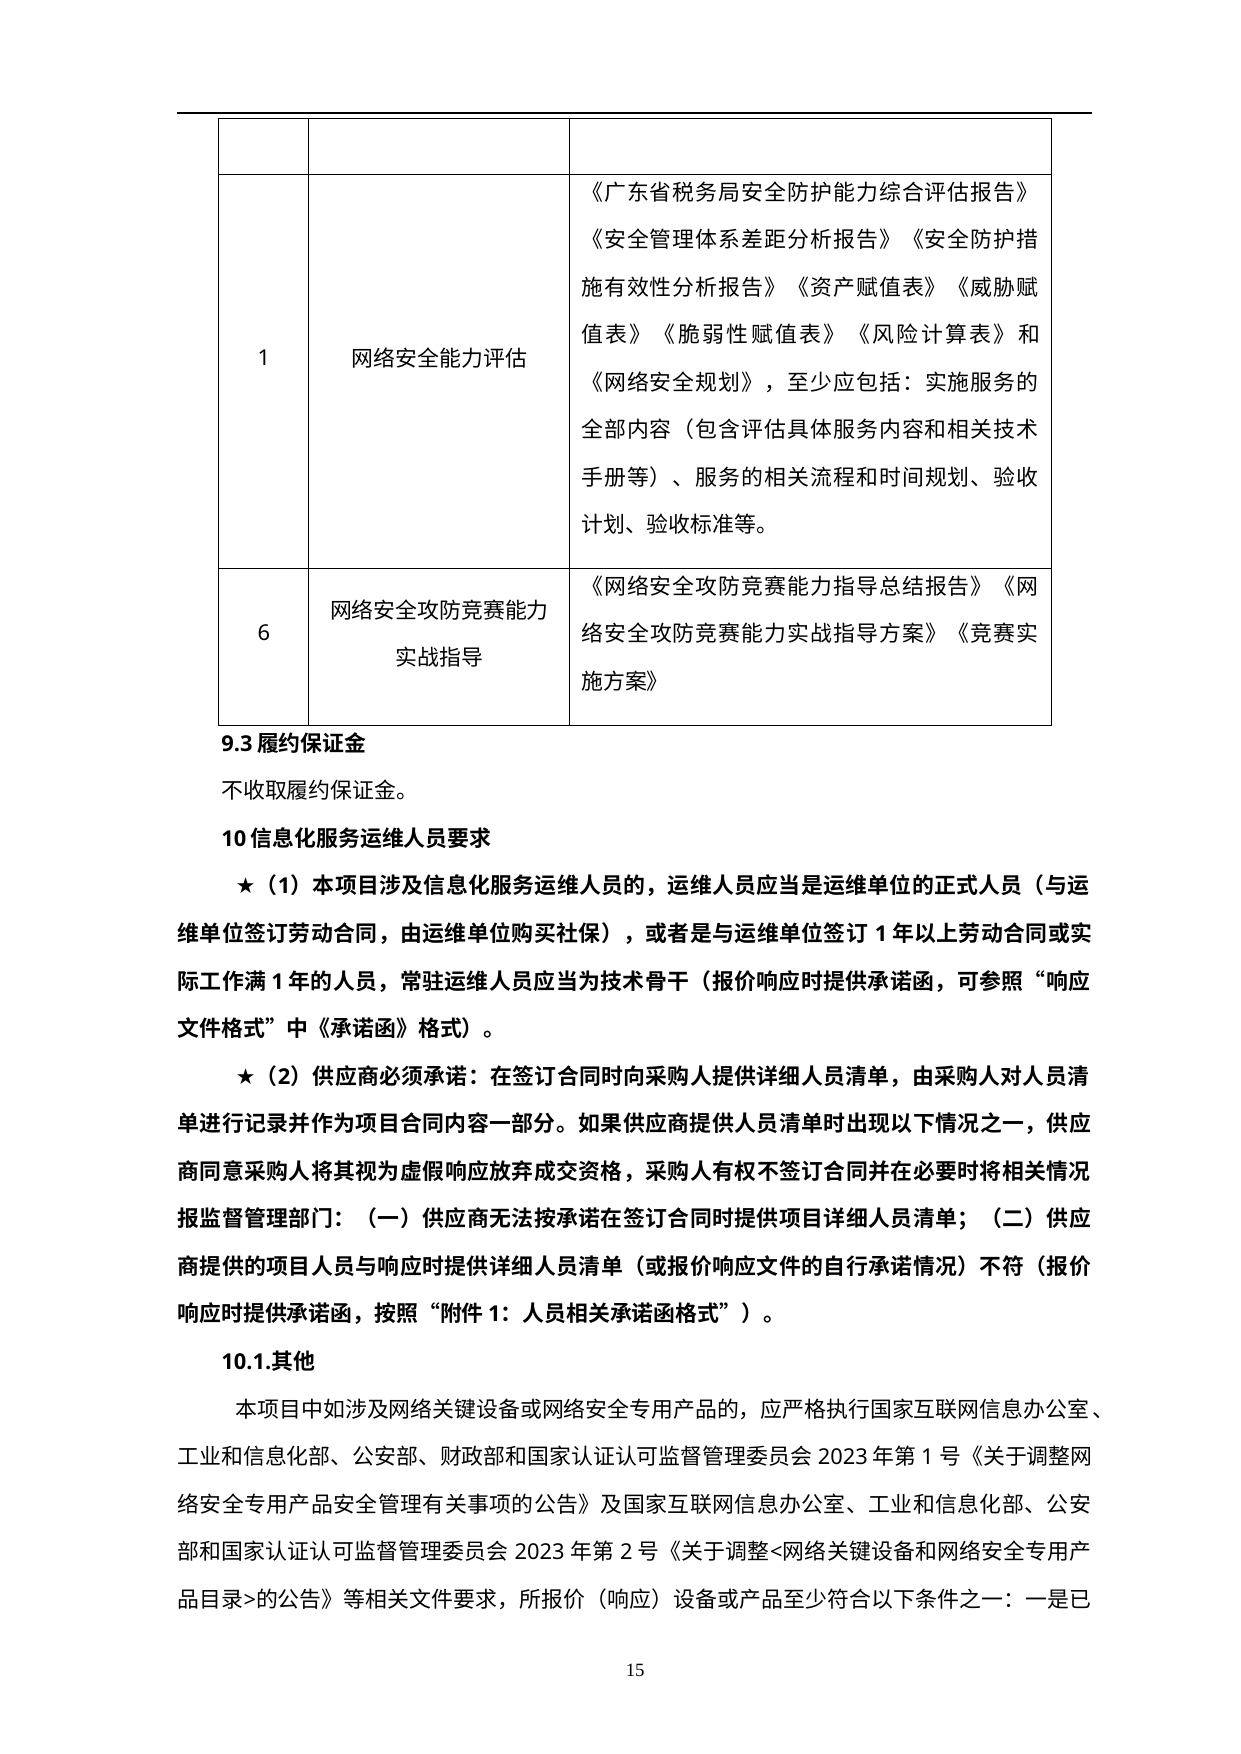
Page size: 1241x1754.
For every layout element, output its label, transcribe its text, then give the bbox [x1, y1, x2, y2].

table_cell 6 [219, 569, 308, 725]
table_cell 网络安全攻防竞赛能力实战指导 [309, 569, 569, 725]
text ★（2）供应商必须承诺：在签订合同时向采购人提供详细人员清单，由采购人对人员清单进行记录并作为项目合同内容一部分。如果供应商提供人员清单时出现以下情况之一，供应商同意采购人将其视为虚假响应放弃成交资格，采购人有权不签订合同并在必要时将相关情况报监督管理部门：（一）供应商无法按承诺在签订合同时提供项目详细人员清单；（二）供应商提供的项目人员与响应时提供详细人员清单（或报价响应文件的自行承诺情况）不符（报价响应时提供承诺函，按照“附件1：人员相关承诺函格式”）。 [177, 1059, 1092, 1328]
table_header 安全服务 [309, 119, 569, 173]
table_header 交付物 [570, 119, 1051, 173]
subtitle 不收取履约保证金。 [177, 773, 1092, 805]
subtitle 9.3履约保证金 [177, 726, 1092, 758]
table_header 序号 [219, 119, 308, 173]
table_cell 《广东省税务局安全防护能力综合评估报告》《安全管理体系差距分析报告》《安全防护措施有效性分析报告》《资产赋值表》《威胁赋值表》《脆弱性赋值表》《风险计算表》和《网络安全规划》，至少应包括：实施服务的全部内容（包含评估具体服务内容和相关技术手册等）、服务的相关流程和时间规划、验收计划、验收标准等。 [570, 175, 1051, 568]
subtitle 10.1.其他 [177, 1344, 1092, 1376]
table_cell 网络安全能力评估 [309, 175, 569, 568]
table_cell 1 [219, 175, 308, 568]
table_cell 《网络安全攻防竞赛能力指导总结报告》《网络安全攻防竞赛能力实战指导方案》《竞赛实施方案》 [570, 569, 1051, 725]
subtitle 10信息化服务运维人员要求 [177, 821, 1092, 853]
text ★（1）本项目涉及信息化服务运维人员的，运维人员应当是运维单位的正式人员（与运维单位签订劳动合同，由运维单位购买社保），或者是与运维单位签订1年以上劳动合同或实际工作满1年的人员，常驻运维人员应当为技术骨干（报价响应时提供承诺函，可参照“响应文件格式”中《承诺函》格式）。 [177, 868, 1092, 1043]
